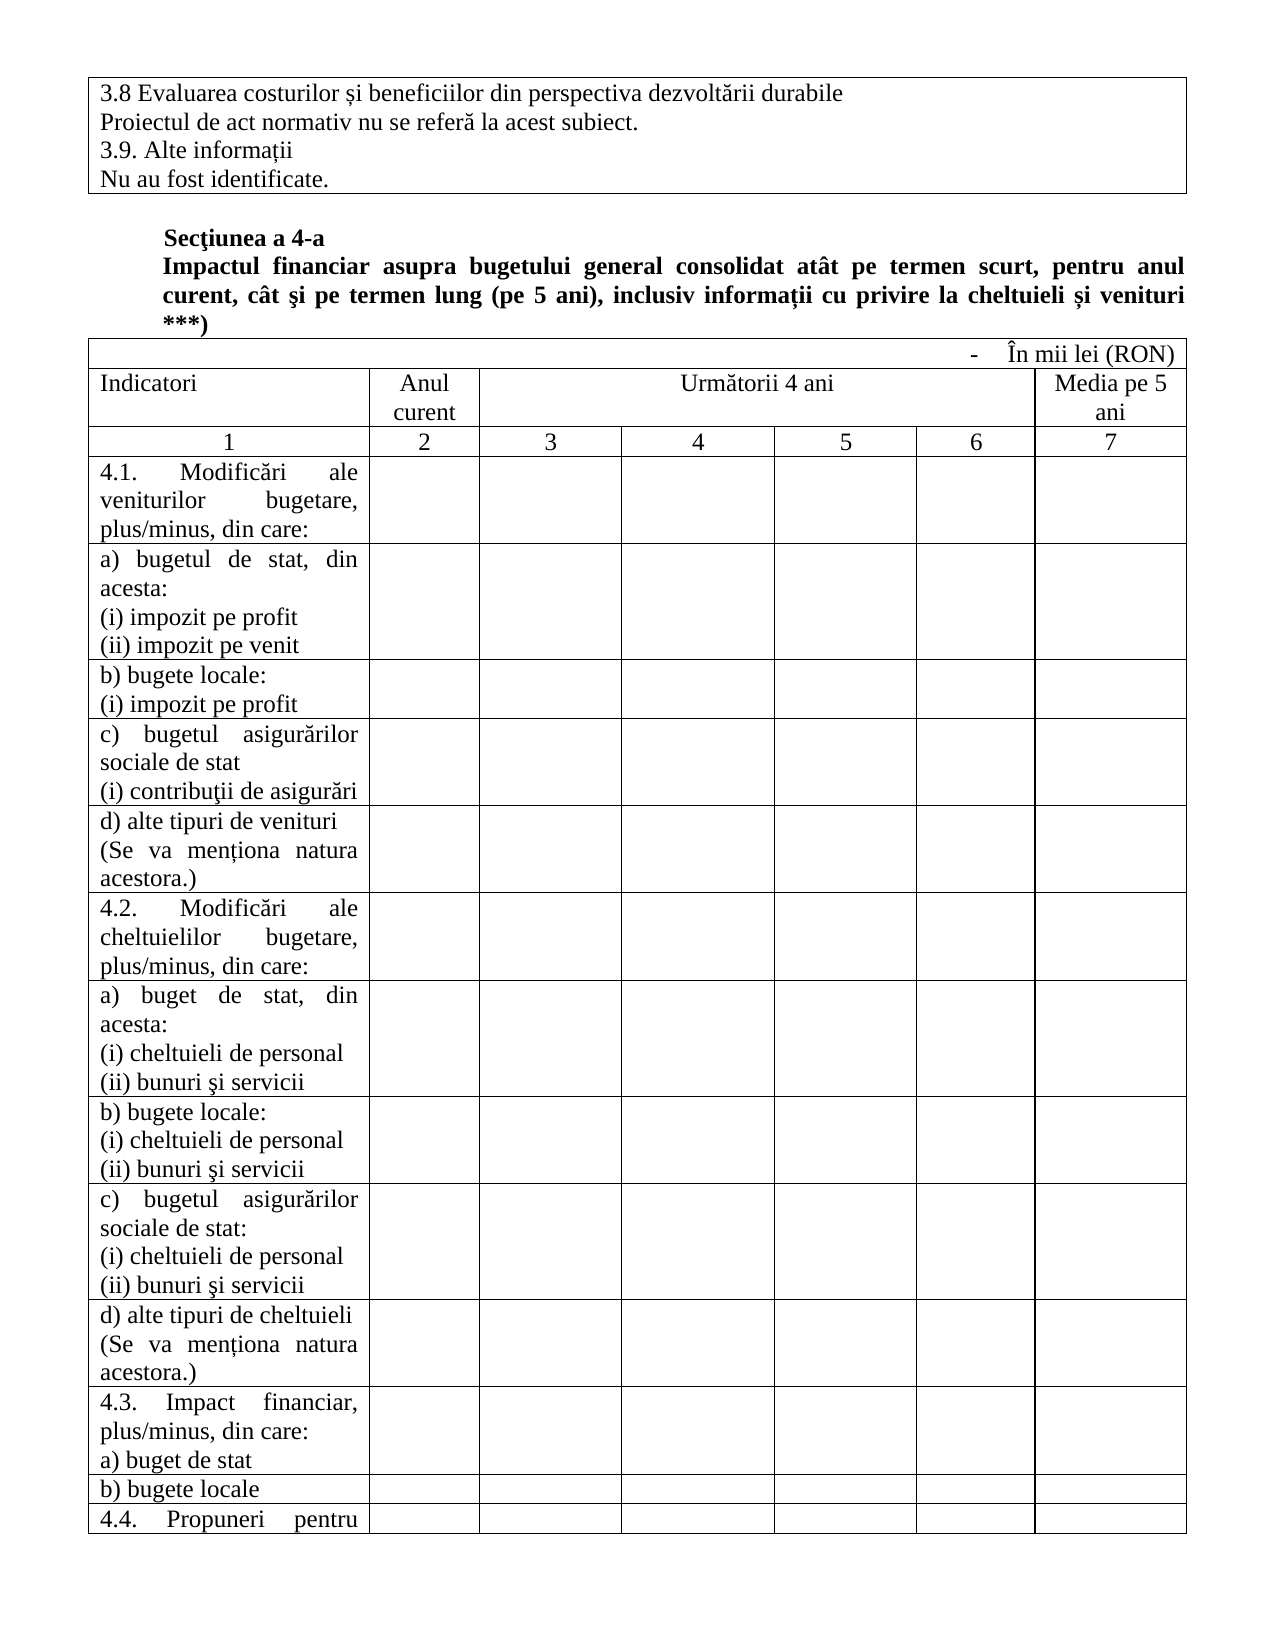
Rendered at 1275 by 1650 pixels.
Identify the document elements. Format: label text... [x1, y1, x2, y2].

table_cell 4.2. Modificări ale cheltuielilor bugetare, plus/minus, din care: [89, 893, 369, 979]
table_cell [480, 806, 621, 892]
table_cell [917, 1475, 1034, 1503]
table_cell [480, 1387, 621, 1473]
table_cell [480, 893, 621, 979]
table_cell [622, 1184, 774, 1299]
table_cell 4.3. Impact financiar, plus/minus, din care: a) buget de stat [89, 1387, 369, 1473]
table_cell [480, 1300, 621, 1386]
table_cell c) bugetul asigurărilor sociale de stat: (i) cheltuieli de personal (ii) bunuri şi servicii [89, 1184, 369, 1299]
table_cell [1036, 1300, 1186, 1386]
table_cell [622, 1300, 774, 1386]
table_cell 5 [775, 427, 916, 456]
table_cell [775, 660, 916, 718]
table_cell [917, 1184, 1034, 1299]
table_cell [917, 660, 1034, 718]
table_cell [622, 660, 774, 718]
table_cell [370, 1300, 479, 1386]
table_cell 4 [622, 427, 774, 456]
table_cell [622, 544, 774, 659]
table_cell [1036, 719, 1186, 805]
table_cell [1036, 1097, 1186, 1183]
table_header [89, 78, 1186, 193]
table_cell [480, 1475, 621, 1503]
table_cell a) bugetul de stat, din acesta: (i) impozit pe profit (ii) impozit pe venit [89, 544, 369, 659]
table_header În mii lei (RON) [89, 339, 1186, 367]
table_cell [917, 806, 1034, 892]
table_cell 7 [1036, 427, 1186, 456]
table_cell [480, 660, 621, 718]
table_cell [370, 893, 479, 979]
table_cell [622, 719, 774, 805]
table_cell [480, 1184, 621, 1299]
table_cell [480, 981, 621, 1096]
table_cell [1036, 660, 1186, 718]
table_cell [370, 719, 479, 805]
table_cell [775, 1387, 916, 1473]
table_cell [775, 719, 916, 805]
table_cell [917, 544, 1034, 659]
table_cell [775, 1097, 916, 1183]
table_cell [370, 1475, 479, 1503]
table_cell [370, 1387, 479, 1473]
table_cell [622, 1504, 774, 1533]
table_cell 3 [480, 427, 621, 456]
table_cell [917, 1097, 1034, 1183]
table_cell Anul curent [370, 369, 479, 426]
table_cell [917, 719, 1034, 805]
table_cell [622, 893, 774, 979]
table_cell [480, 719, 621, 805]
table_cell [917, 1504, 1034, 1533]
table_cell [917, 1300, 1034, 1386]
table_cell 4.1. Modificări ale veniturilor bugetare, plus/minus, din care: [89, 457, 369, 543]
table_cell Media pe 5 ani [1036, 369, 1186, 426]
table_cell 2 [370, 427, 479, 456]
table_cell [480, 457, 621, 543]
table_cell [775, 1300, 916, 1386]
table_cell [775, 893, 916, 979]
table_cell [622, 1387, 774, 1473]
table_cell [775, 981, 916, 1096]
table_cell a) buget de stat, din acesta: (i) cheltuieli de personal (ii) bunuri şi servicii [89, 981, 369, 1096]
table_cell Indicatori [89, 369, 369, 426]
table_cell [480, 544, 621, 659]
table_cell Următorii 4 ani [480, 369, 1034, 426]
table_cell b) bugete locale: (i) cheltuieli de personal (ii) bunuri şi servicii [89, 1097, 369, 1183]
table_cell [917, 981, 1034, 1096]
table_cell [370, 1097, 479, 1183]
table_cell [370, 544, 479, 659]
table_cell [775, 1475, 916, 1503]
table_cell [622, 981, 774, 1096]
table_cell [775, 806, 916, 892]
text Impactul financiar asupra bugetului general consolidat atât pe termen scurt, pentru anul curent, cât şi pe termen lung (pe 5 ani), inclusiv informații cu privire la cheltuieli și venituri ***) [162, 251, 1186, 338]
table_cell [1036, 1504, 1186, 1533]
table_cell [622, 1097, 774, 1183]
table_cell [917, 1387, 1034, 1473]
table_cell [917, 893, 1034, 979]
table_cell d) alte tipuri de cheltuieli (Se va menționa natura acestora.) [89, 1300, 369, 1386]
table_cell [370, 981, 479, 1096]
table_cell [1036, 981, 1186, 1096]
table_cell [370, 457, 479, 543]
table_cell b) bugete locale [89, 1475, 369, 1503]
table_cell [1036, 457, 1186, 543]
table_cell [1036, 1387, 1186, 1473]
table_cell [775, 1184, 916, 1299]
table_cell [775, 544, 916, 659]
table_cell [1036, 1184, 1186, 1299]
table_cell [622, 1475, 774, 1503]
table_cell b) bugete locale: (i) impozit pe profit [89, 660, 369, 718]
text Secţiunea a 4-a [89, 223, 1186, 251]
table_cell [622, 457, 774, 543]
table_cell [1036, 893, 1186, 979]
table_cell [1036, 806, 1186, 892]
table_cell [622, 806, 774, 892]
table_cell [775, 457, 916, 543]
table_cell d) alte tipuri de venituri (Se va menționa natura acestora.) [89, 806, 369, 892]
table_cell [1036, 1475, 1186, 1503]
table_cell [370, 660, 479, 718]
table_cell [89, 1504, 369, 1533]
table_cell [480, 1097, 621, 1183]
table_cell [775, 1504, 916, 1533]
table_cell [370, 806, 479, 892]
table_cell 1 [89, 427, 369, 456]
table_cell c) bugetul asigurărilor sociale de stat (i) contribuţii de asigurări [89, 719, 369, 805]
table_cell [480, 1504, 621, 1533]
table_cell 6 [917, 427, 1034, 456]
table_cell [370, 1504, 479, 1533]
table_cell [1036, 544, 1186, 659]
table_cell [370, 1184, 479, 1299]
table_cell [917, 457, 1034, 543]
